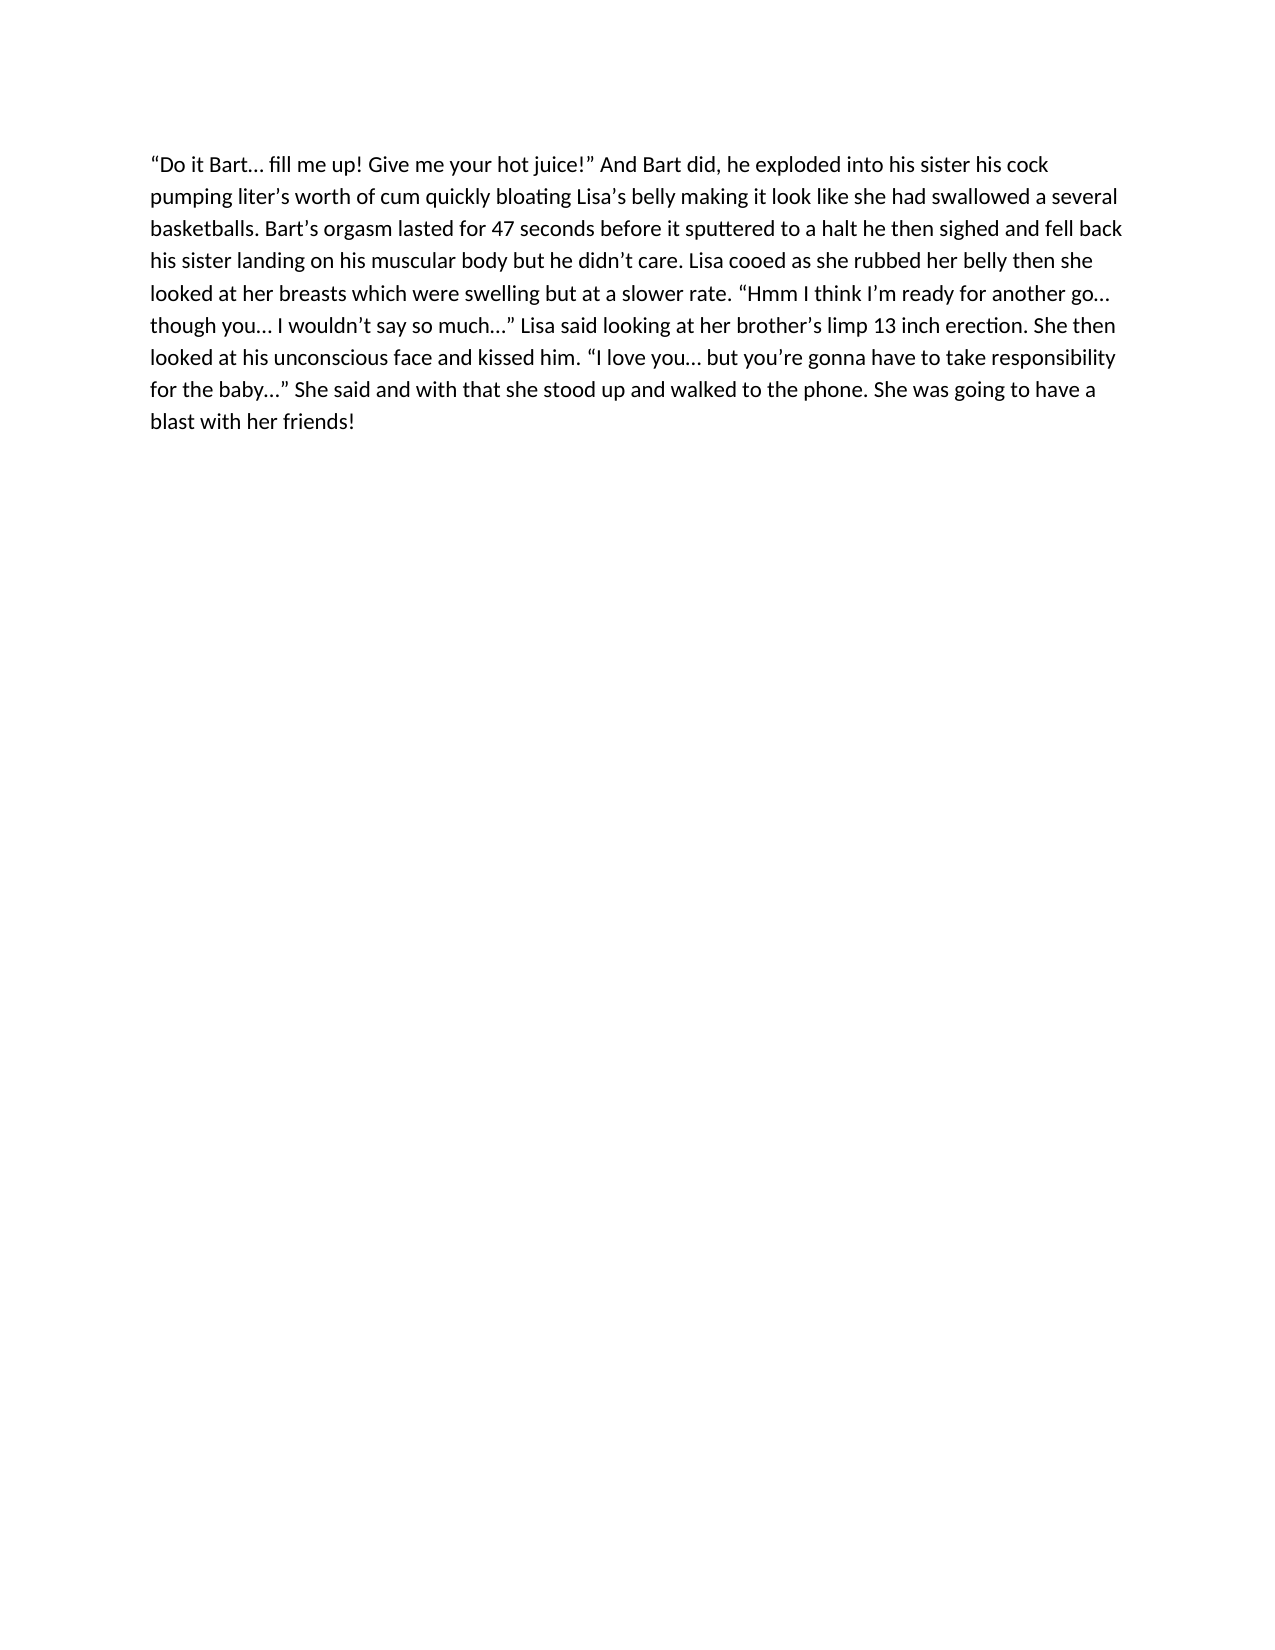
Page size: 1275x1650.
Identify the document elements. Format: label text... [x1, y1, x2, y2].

text “Do it Bart… fill me up! Give me your hot juice!” And Bart did, he exploded into his sister his cock pumping liter’s worth of cum quickly bloating Lisa’s belly making it look like she had swallowed a several basketballs. Bart’s orgasm lasted for 47 seconds before it sputtered to a halt he then sighed and fell back his sister landing on his muscular body but he didn’t care. Lisa cooed as she rubbed her belly then she looked at her breasts which were swelling but at a slower rate. “Hmm I think I’m ready for another go… though you… I wouldn’t say so much…” Lisa said looking at her brother’s limp 13 inch erection. She then looked at his unconscious face and kissed him. “I love you… but you’re gonna have to take responsibility for the baby…” She said and with that she stood up and walked to the phone. She was going to have a blast with her friends! [150, 150, 1125, 436]
